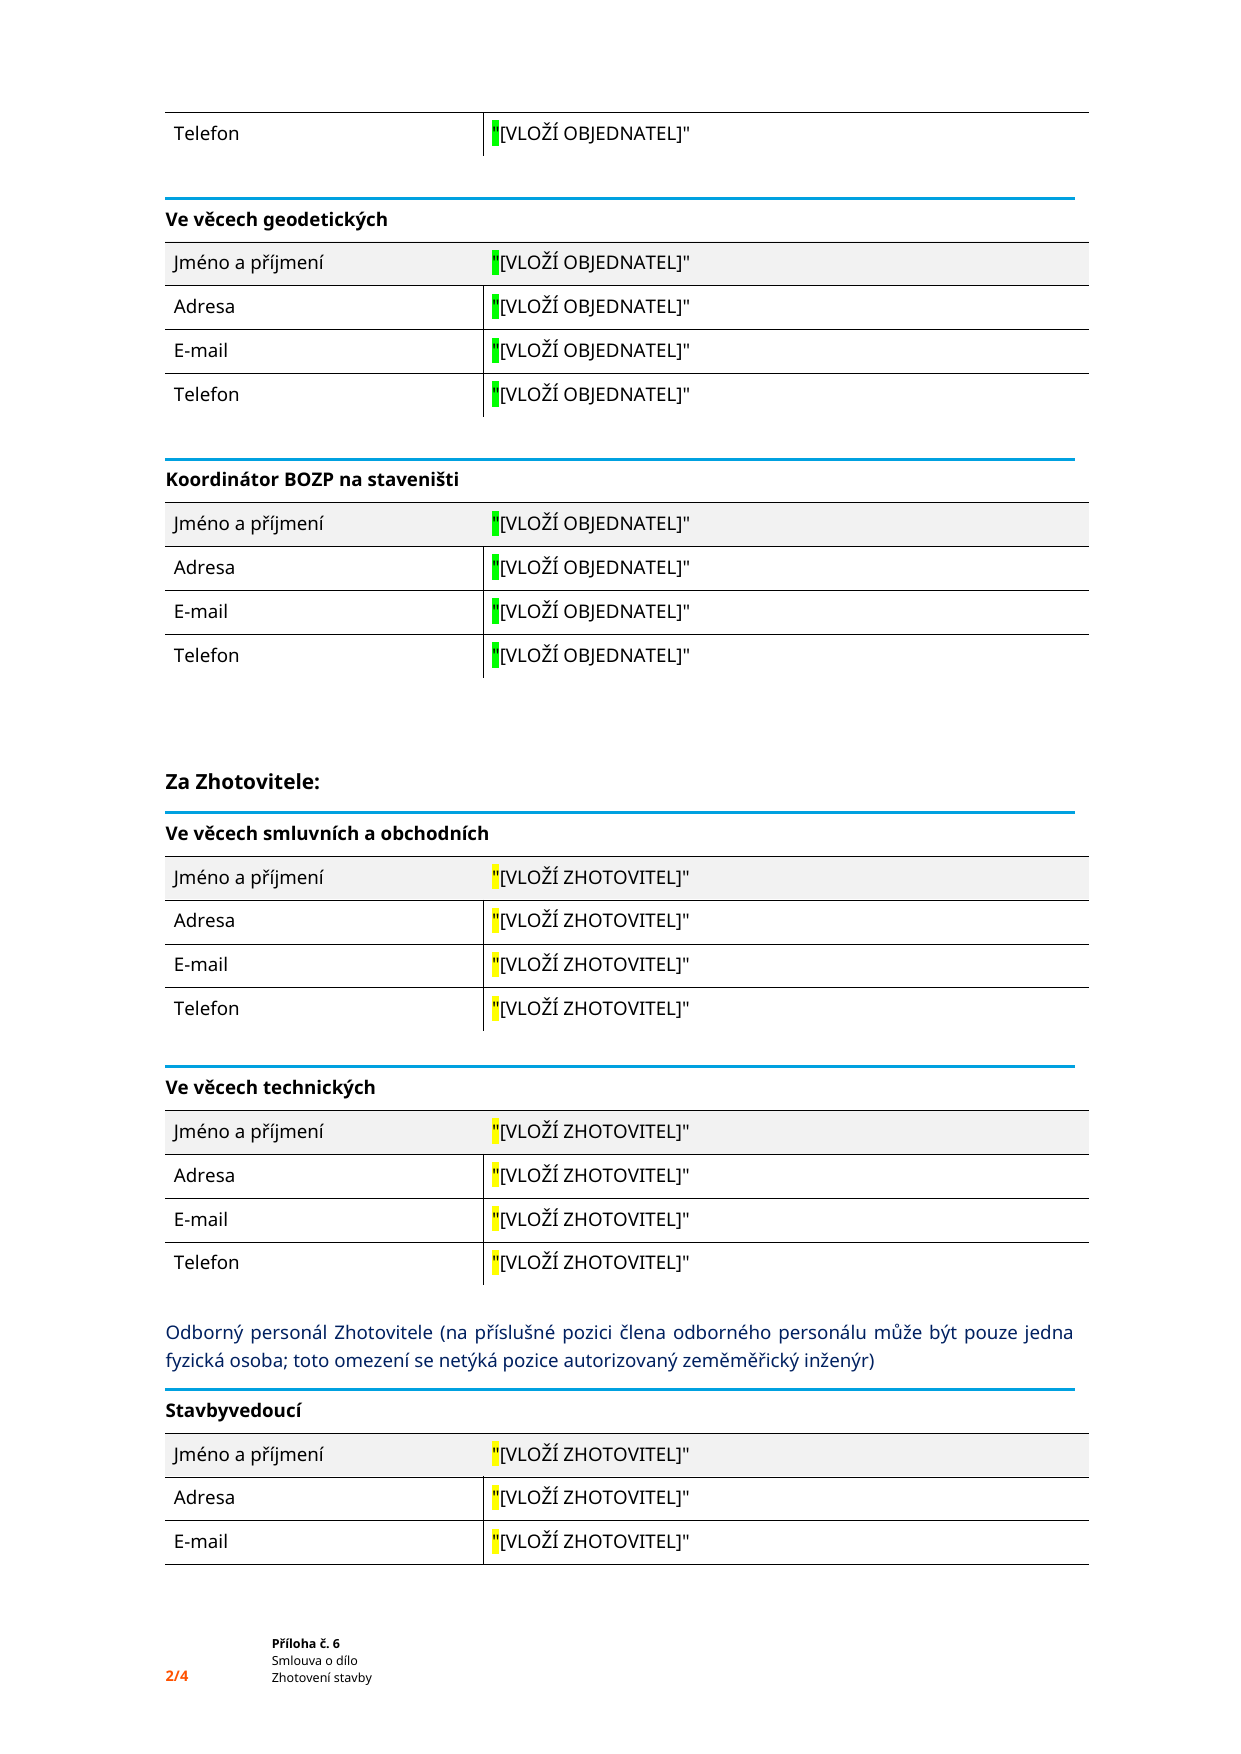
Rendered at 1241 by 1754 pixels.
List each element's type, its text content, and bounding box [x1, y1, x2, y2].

table_cell Telefon [165, 1243, 483, 1285]
table_cell E-mail [165, 591, 483, 634]
table_cell [484, 635, 1089, 678]
text Ve věcech technických [165, 1068, 1075, 1100]
table_header [484, 1111, 1089, 1154]
table_header Jméno a příjmení [165, 243, 484, 285]
table_header Jméno a příjmení [165, 1111, 484, 1154]
table_cell [484, 1521, 1089, 1564]
table_cell Telefon [165, 374, 483, 417]
table_header [484, 243, 1089, 285]
table_cell Telefon [165, 988, 483, 1031]
table_cell E-mail [165, 330, 483, 373]
table_cell [484, 113, 1089, 156]
table_header Jméno a příjmení [165, 503, 484, 546]
table_cell E-mail [165, 1199, 483, 1241]
text Stavbyvedoucí [165, 1391, 1075, 1423]
table_header [484, 1434, 1089, 1476]
table_cell [484, 1155, 1089, 1198]
text Ve věcech geodetických [165, 200, 1075, 231]
table_cell [484, 1478, 1089, 1520]
text Koordinátor BOZP na staveništi [165, 461, 1075, 492]
text Odborný personál Zhotovitele (na příslušné pozici člena odborného personálu může být pouze jedna fyzická osoba; toto omezení se netýká pozice autorizovaný zeměměřický inženýr) [165, 1319, 1075, 1373]
table_cell [484, 988, 1089, 1031]
text Za Zhotovitele: [165, 767, 1075, 796]
table_cell Adresa [165, 286, 483, 329]
table_cell Telefon [165, 113, 483, 156]
table_cell Adresa [165, 901, 483, 943]
table_cell Adresa [165, 1155, 483, 1198]
table_cell Adresa [165, 1478, 483, 1520]
table_cell Telefon [165, 635, 483, 678]
table_cell [484, 901, 1089, 943]
table_cell [484, 1199, 1089, 1241]
table_cell [484, 1243, 1089, 1285]
table_cell [484, 547, 1089, 590]
table_header Jméno a příjmení [165, 1434, 484, 1476]
table_header [484, 857, 1089, 899]
table_header [484, 503, 1089, 546]
table_header Jméno a příjmení [165, 857, 484, 899]
table_cell E-mail [165, 945, 483, 987]
table_cell [484, 330, 1089, 373]
table_cell [484, 591, 1089, 634]
text Ve věcech smluvních a obchodních [165, 814, 1075, 846]
table_cell [484, 286, 1089, 329]
table_cell [484, 945, 1089, 987]
table_cell [484, 374, 1089, 417]
table_cell Adresa [165, 547, 483, 590]
table_cell E-mail [165, 1521, 483, 1564]
